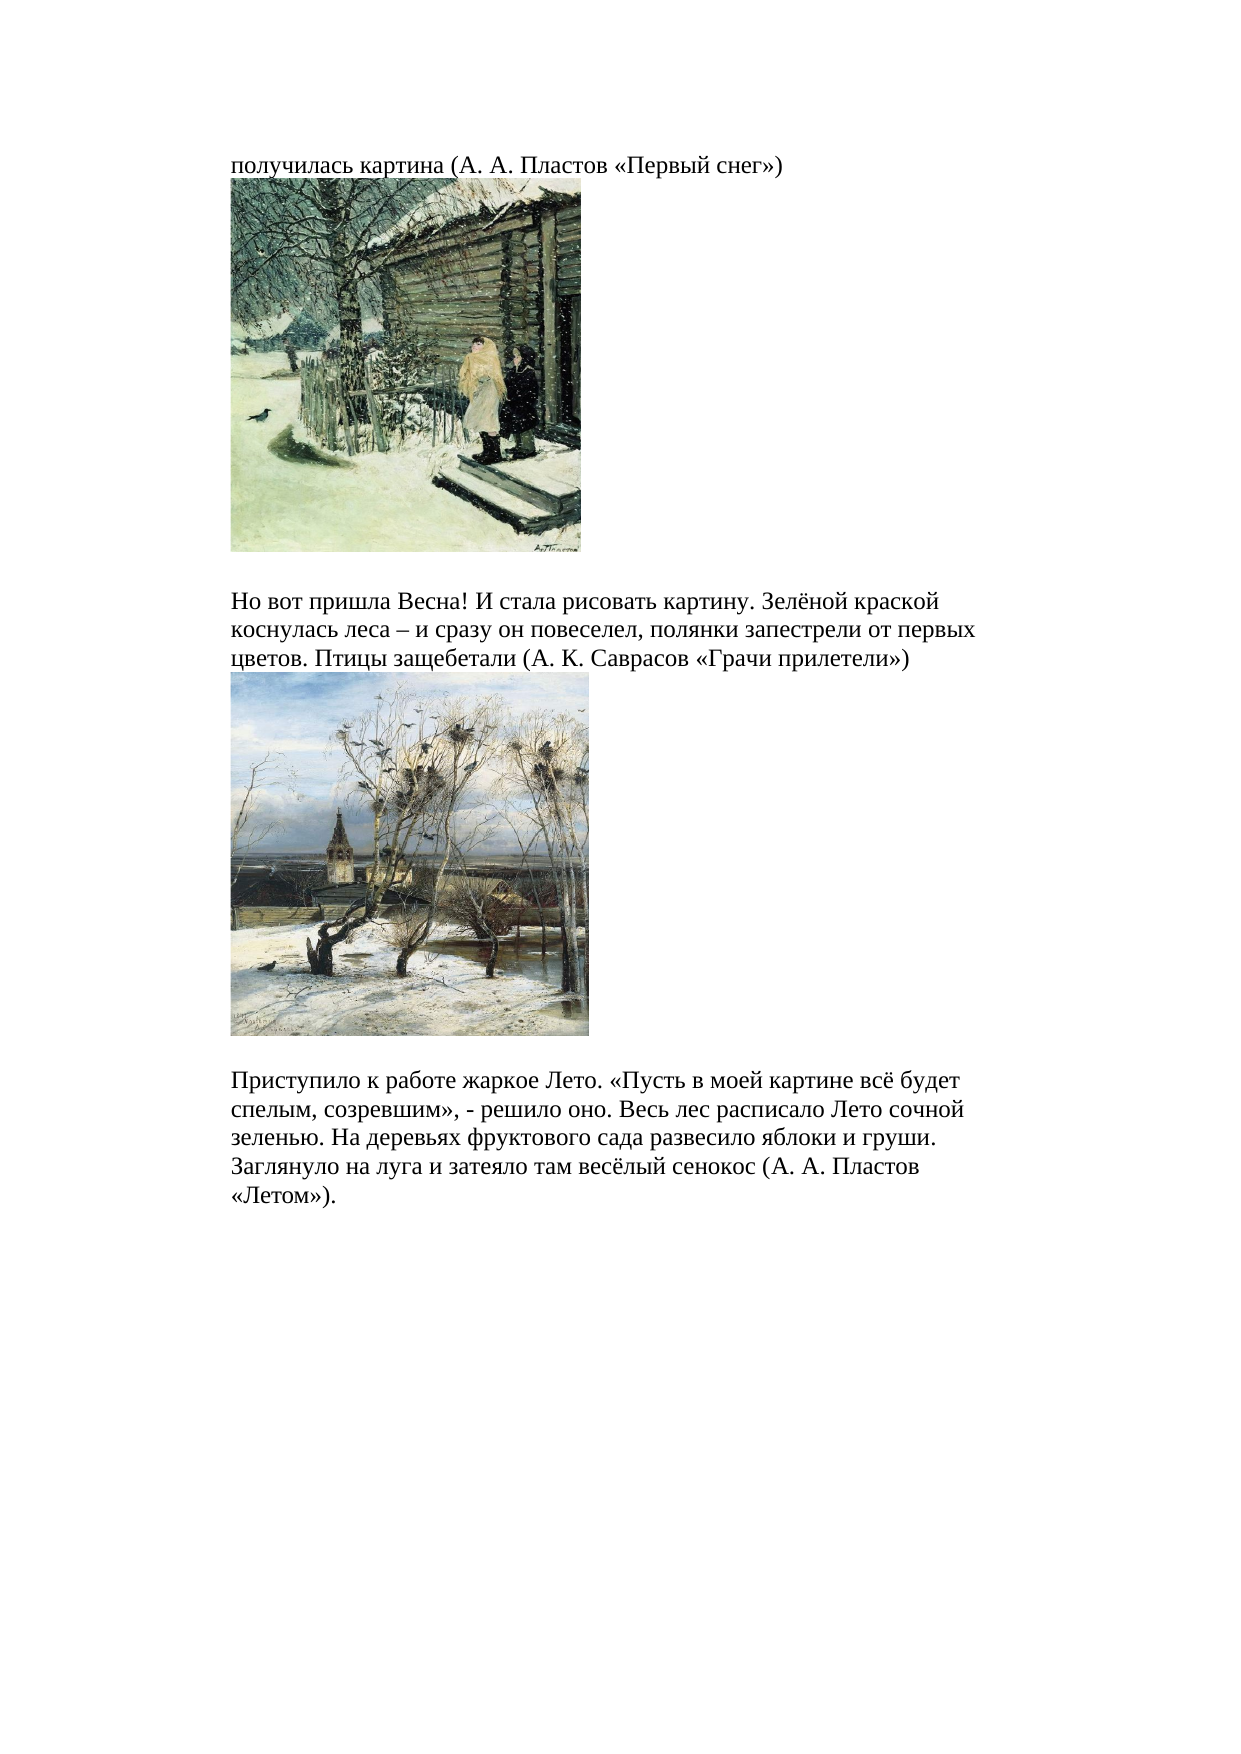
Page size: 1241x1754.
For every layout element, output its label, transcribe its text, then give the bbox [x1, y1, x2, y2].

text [231, 150, 1009, 557]
text Приступило к работе жаркое Лето. «Пусть в моей картине всё будет спелым, созревшим», - решило оно. Весь лес расписало Лето сочной зеленью. На деревьях фруктового сада развесило яблоки и груши. Заглянуло на луга и затеяло там весёлый сенокос (А. А. Пластов «Летом»). [231, 1065, 1009, 1209]
picture [230, 672, 589, 1036]
picture [230, 178, 581, 552]
